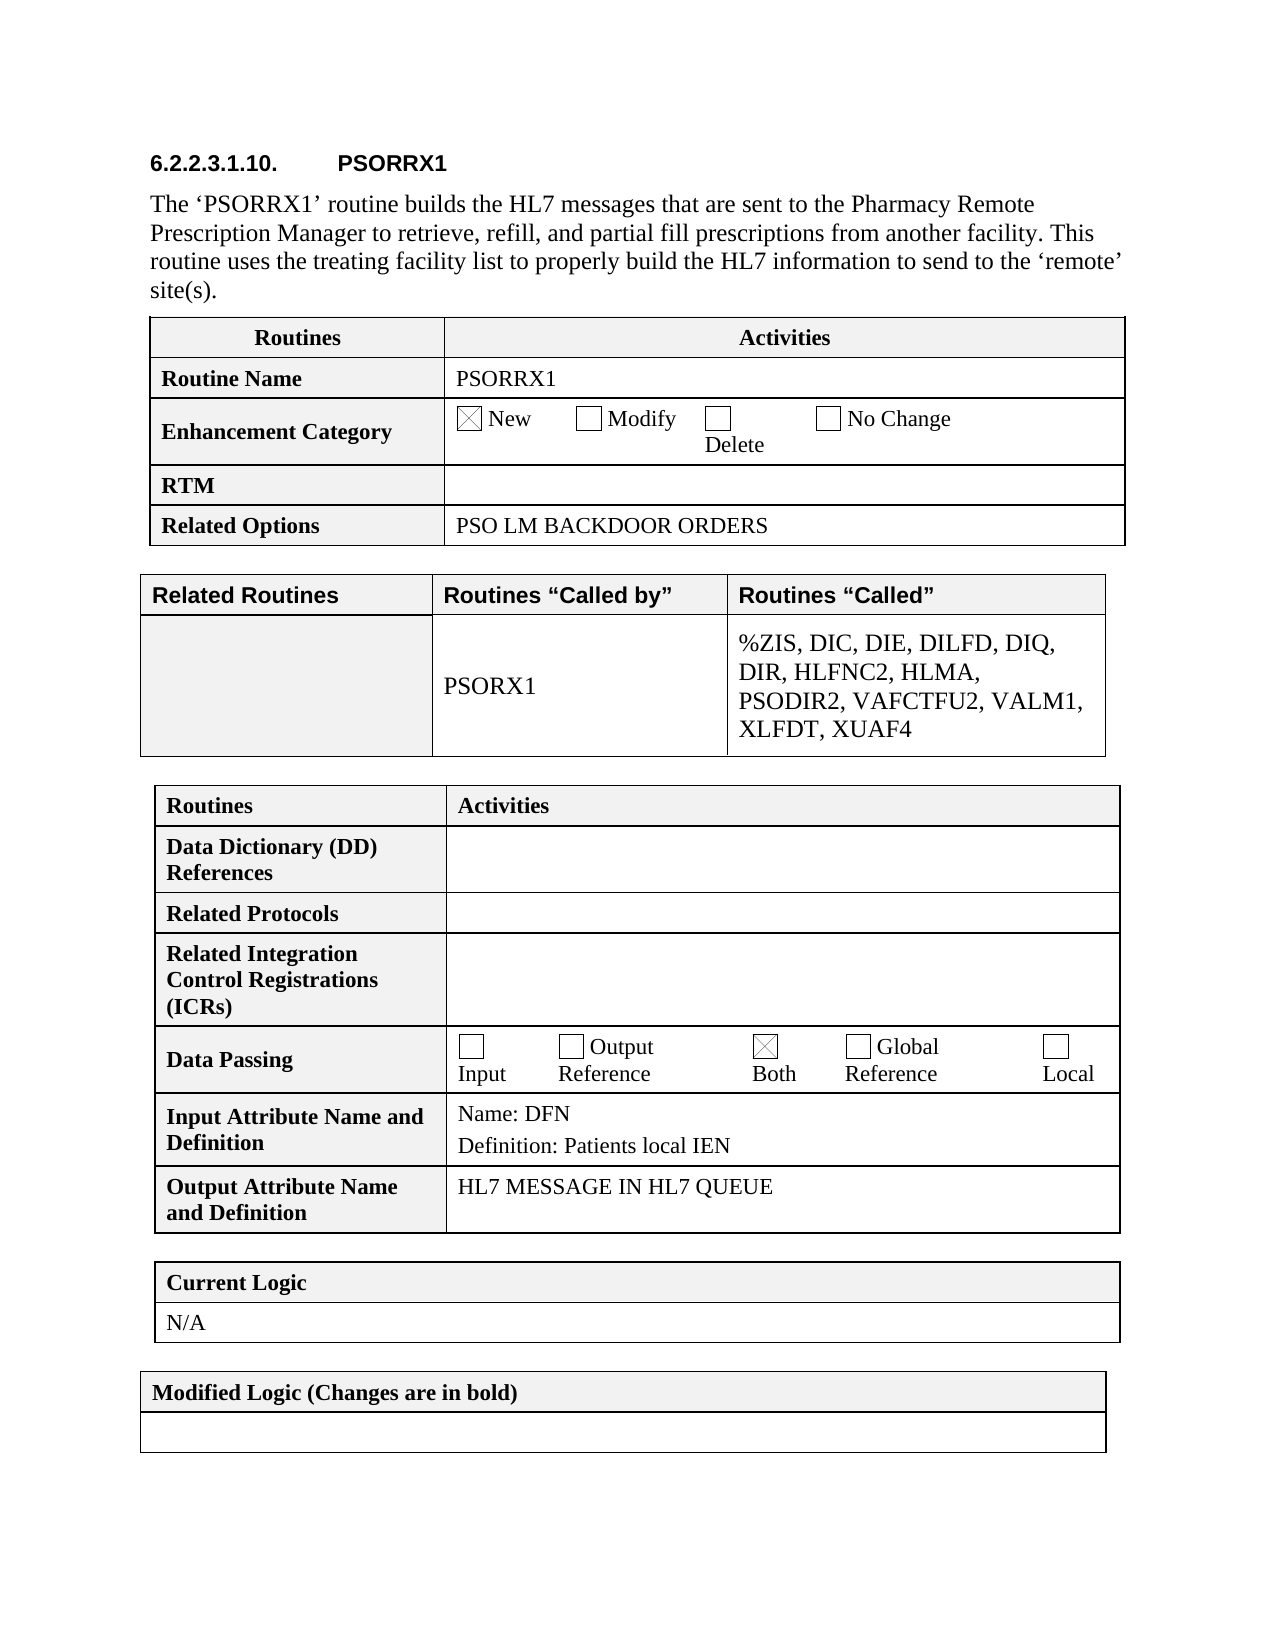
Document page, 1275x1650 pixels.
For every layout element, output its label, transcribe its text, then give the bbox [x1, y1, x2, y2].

table_cell Local [1031, 1027, 1119, 1092]
table_header Activities [445, 318, 1124, 357]
table_header Routines [156, 786, 446, 825]
table_cell N/A [156, 1303, 1119, 1342]
table_cell Name: DFN Definition: Patients local IEN [447, 1094, 1119, 1165]
table_cell PSORX1 [433, 615, 727, 756]
table_cell PSORRX1 [445, 358, 1124, 397]
table_cell Both [741, 1027, 833, 1092]
table_cell PSO LM BACKDOOR ORDERS [445, 506, 1124, 545]
table_cell Related Options [151, 506, 444, 545]
table_cell Input Attribute Name and Definition [156, 1094, 446, 1165]
table_cell No Change [804, 399, 1124, 464]
table_header Related Routines [141, 575, 432, 614]
table_header Routines [151, 318, 444, 357]
table_cell [447, 827, 1119, 892]
table_cell Data Passing [156, 1027, 446, 1092]
table_cell HL7 MESSAGE IN HL7 QUEUE [447, 1167, 1119, 1232]
table_cell [447, 893, 1119, 932]
table_cell [141, 616, 432, 756]
table_cell New [445, 399, 564, 464]
table_cell Related Integration Control Registrations (ICRs) [156, 934, 446, 1025]
table_cell Data Dictionary (DD) References [156, 827, 446, 892]
table_header Routines “Called” [728, 575, 1105, 614]
table_cell Output Attribute Name and Definition [156, 1167, 446, 1232]
table_header Current Logic [156, 1263, 1119, 1301]
table_cell Related Protocols [156, 893, 446, 932]
table_cell Output Reference [547, 1027, 741, 1092]
table_header Routines “Called by” [433, 575, 727, 614]
table_cell RTM [151, 466, 444, 504]
table_cell [141, 1413, 1105, 1452]
table_cell [447, 934, 1119, 1025]
table_cell Routine Name [151, 358, 444, 397]
table_cell Input [447, 1027, 547, 1092]
table_header Activities [447, 786, 1119, 825]
text The ‘PSORRX1’ routine builds the HL7 messages that are sent to the Pharmacy Remote Prescription Manager to retrieve, refill, and partial fill prescriptions from another facility. This routine uses the treating facility list to properly build the HL7 information to send to the ‘remote’ site(s). [150, 189, 1125, 304]
table_cell Modify [564, 399, 693, 464]
table_cell [445, 466, 1124, 504]
table_cell Enhancement Category [151, 399, 444, 464]
table_cell Delete [693, 399, 804, 464]
table_cell Global Reference [833, 1027, 1031, 1092]
table_header Modified Logic (Changes are in bold) [141, 1372, 1105, 1411]
table_cell %ZIS, DIC, DIE, DILFD, DIQ, DIR, HLFNC2, HLMA, PSODIR2, VAFCTFU2, VALM1, XLFDT, XUAF4 [727, 615, 1105, 756]
subtitle PSORRX1 [150, 150, 1125, 176]
